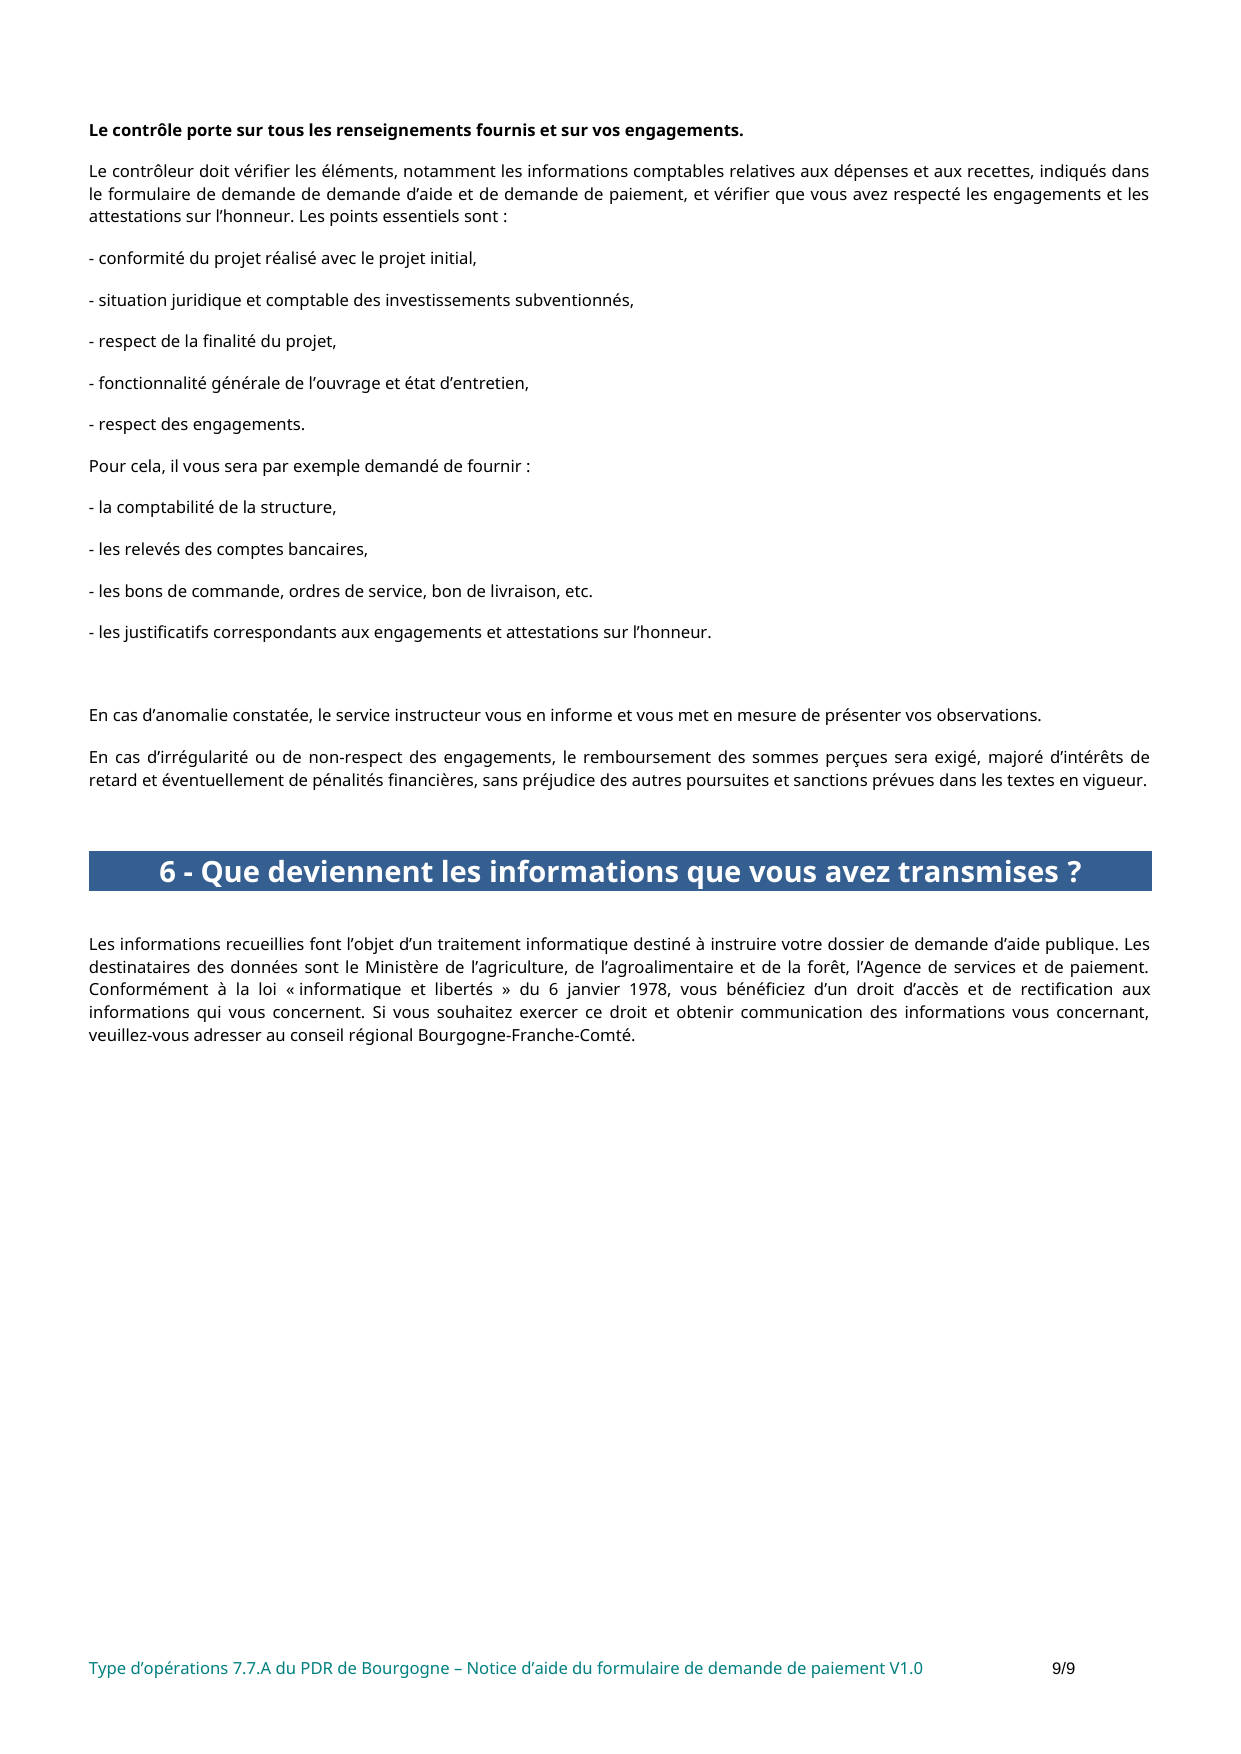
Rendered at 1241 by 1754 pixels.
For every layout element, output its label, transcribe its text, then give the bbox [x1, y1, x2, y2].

text - situation juridique et comptable des investissements subventionnés, [89, 288, 1152, 311]
text Le contrôleur doit vérifier les éléments, notamment les informations comptables relatives aux dépenses et aux recettes, indiqués dans le formulaire de demande de demande d’aide et de demande de paiement, et vérifier que vous avez respecté les engagements et les attestations sur l’honneur. Les points essentiels sont : [89, 160, 1152, 228]
text - conformité du projet réalisé avec le projet initial, [89, 247, 1152, 269]
subtitle 6 - Que deviennent les informations que vous avez transmises ? [89, 851, 1152, 891]
text - les justificatifs correspondants aux engagements et attestations sur l’honneur. [89, 621, 1152, 643]
text - fonctionnalité générale de l’ouvrage et état d’entretien, [89, 371, 1152, 394]
text - respect de la finalité du projet, [89, 330, 1152, 352]
text - les bons de commande, ordres de service, bon de livraison, etc. [89, 579, 1152, 602]
text En cas d’irrégularité ou de non-respect des engagements, le remboursement des sommes perçues sera exigé, majoré d’intérêts de retard et éventuellement de pénalités financières, sans préjudice des autres poursuites et sanctions prévues dans les textes en vigueur. [89, 745, 1152, 791]
text Pour cela, il vous sera par exemple demandé de fournir : [89, 454, 1152, 477]
text - respect des engagements. [89, 413, 1152, 436]
text En cas d’anomalie constatée, le service instructeur vous en informe et vous met en mesure de présenter vos observations. [89, 704, 1152, 727]
text Le contrôle porte sur tous les renseignements fournis et sur vos engagements. [89, 118, 1152, 141]
text - les relevés des comptes bancaires, [89, 538, 1152, 560]
text Les informations recueillies font l’objet d’un traitement informatique destiné à instruire votre dossier de demande d’aide publique. Les destinataires des données sont le Ministère de l’agriculture, de l’agroalimentaire et de la forêt, l’Agence de services et de paiement. Conformément à la loi « informatique et libertés » du 6 janvier 1978, vous bénéficiez d’un droit d’accès et de rectification aux informations qui vous concernent. Si vous souhaitez exercer ce droit et obtenir communication des informations vous concernant, veuillez-vous adresser au conseil régional Bourgogne-Franche-Comté. [89, 932, 1152, 1046]
text - la comptabilité de la structure, [89, 496, 1152, 519]
